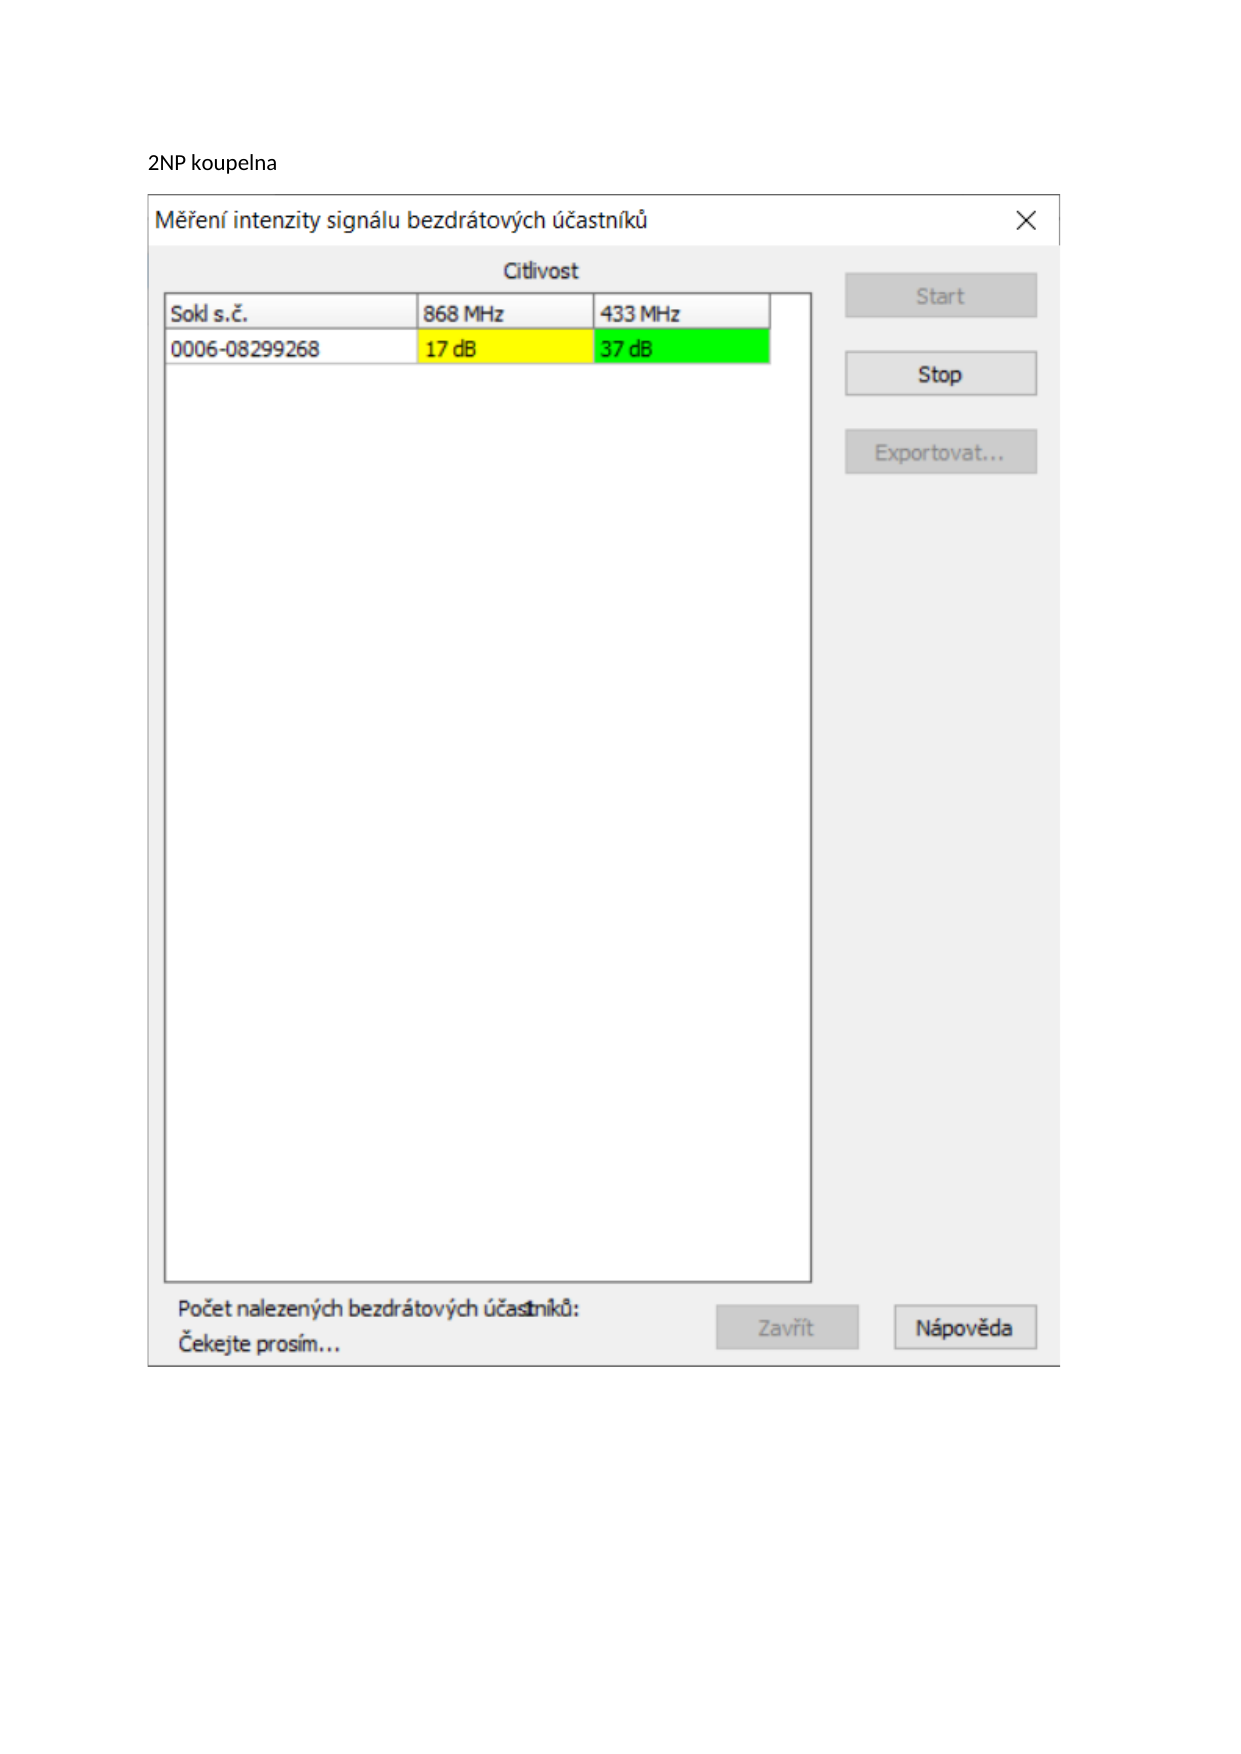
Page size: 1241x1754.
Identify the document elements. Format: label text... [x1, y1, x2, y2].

text 2NP koupelna [148, 148, 1093, 176]
picture [147, 194, 1060, 1367]
